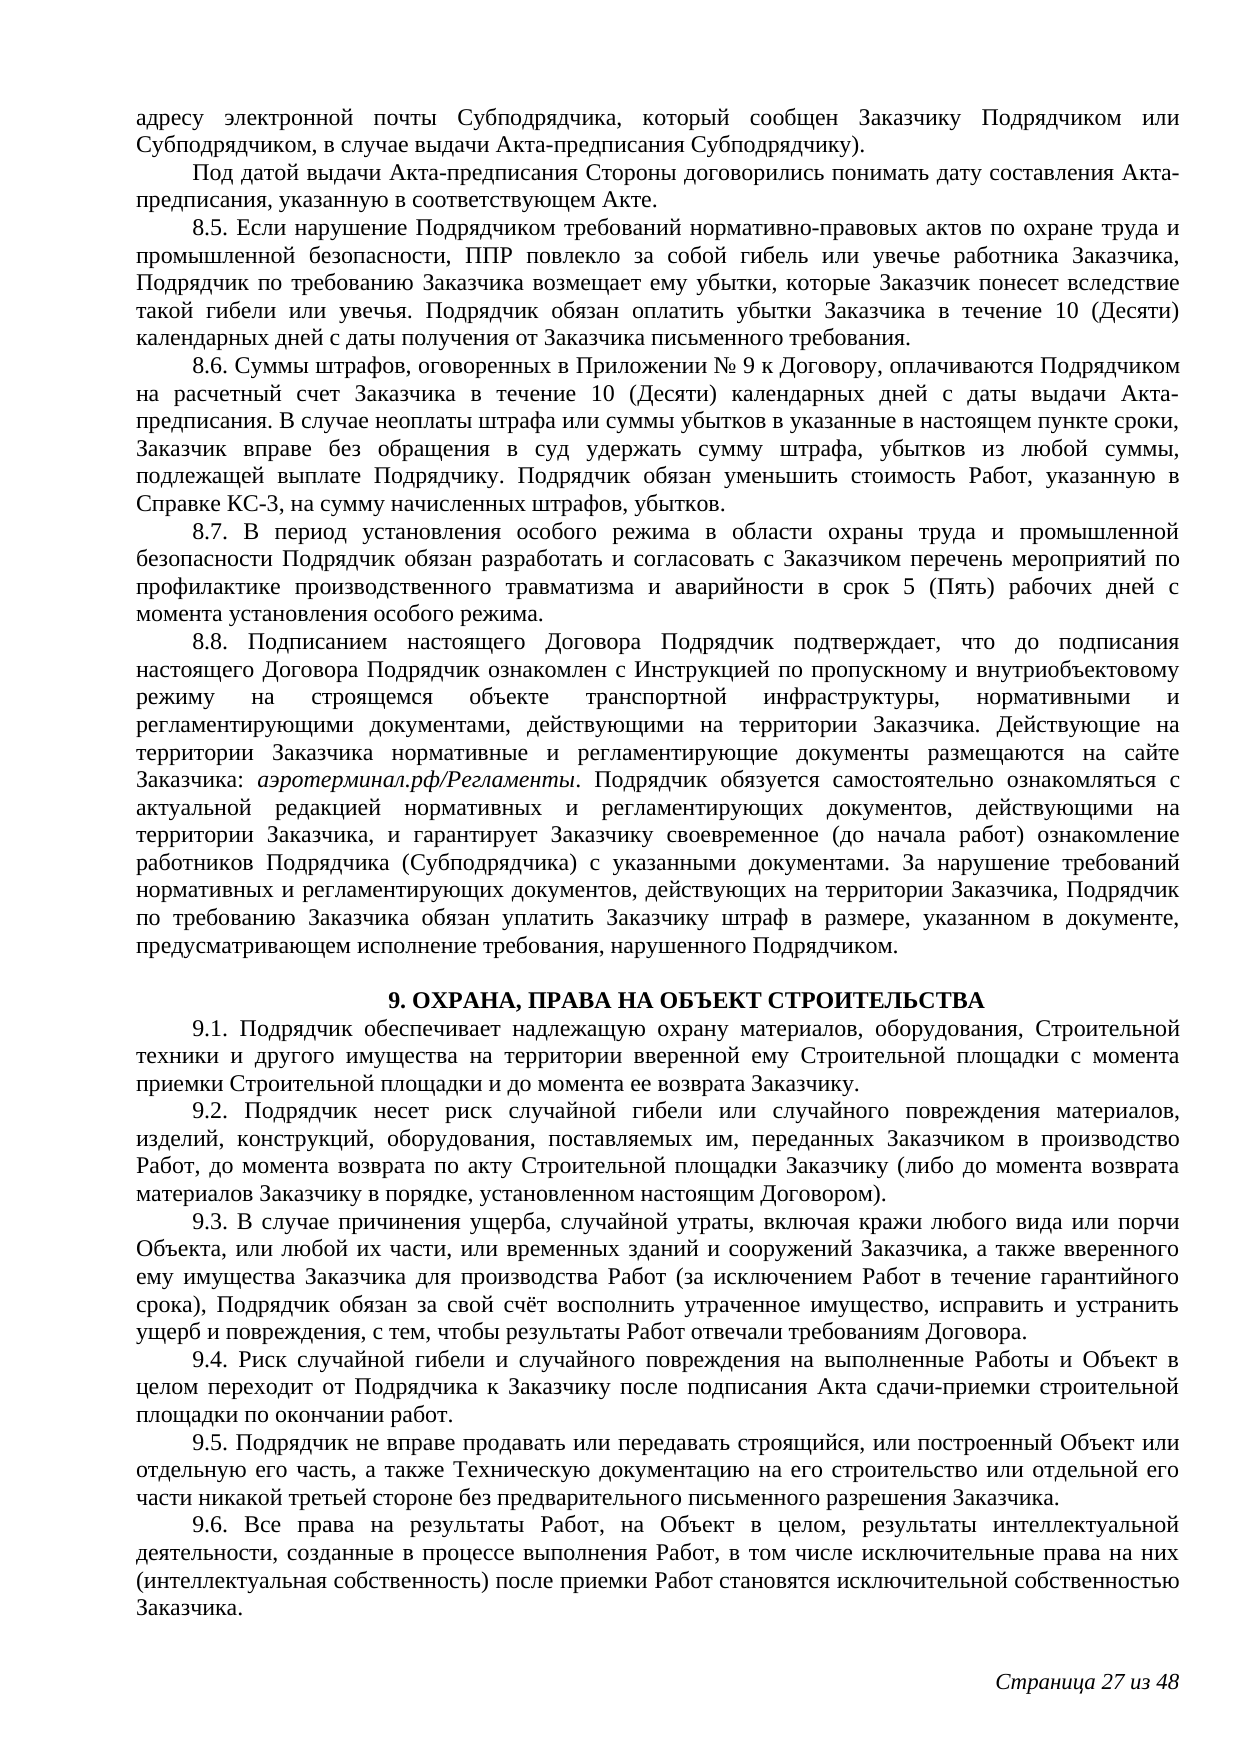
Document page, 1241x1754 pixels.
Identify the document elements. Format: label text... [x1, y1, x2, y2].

text Под датой выдачи Акта-предписания Стороны договорились понимать дату составления Акта-предписания, указанную в соответствующем Акте. [136, 158, 1181, 213]
text 9.5. Подрядчик не вправе продавать или передавать строящийся, или построенный Объект или отдельную его часть, а также Техническую документацию на его строительство или отдельной его части никакой третьей стороне без предварительного письменного разрешения Заказчика. [136, 1428, 1181, 1510]
text 8.8. Подписанием настоящего Договора Подрядчик подтверждает, что до подписания настоящего Договора Подрядчик ознакомлен с Инструкцией по пропускному и внутриобъектовому режиму на строящемся объекте транспортной инфраструктуры, нормативными и регламентирующими документами, действующими на территории Заказчика. Действующие на территории Заказчика нормативные и регламентирующие документы размещаются на сайте Заказчика: аэротерминал.рф/Регламенты. Подрядчик обязуется самостоятельно ознакомляться с актуальной редакцией нормативных и регламентирующих документов, действующими на территории Заказчика, и гарантирует Заказчику своевременное (до начала работ) ознакомление работников Подрядчика (Субподрядчика) с указанными документами. За нарушение требований нормативных и регламентирующих документов, действующих на территории Заказчика, Подрядчик по требованию Заказчика обязан уплатить Заказчику штраф в размере, указанном в документе, предусматривающем исполнение требования, нарушенного Подрядчиком. [136, 627, 1181, 958]
text 9.1. Подрядчик обеспечивает надлежащую охрану материалов, оборудования, Строительной техники и другого имущества на территории вверенной ему Строительной площадки с момента приемки Строительной площадки и до момента ее возврата Заказчику. [136, 1013, 1181, 1096]
text 9.3. В случае причинения ущерба, случайной утраты, включая кражи любого вида или порчи Объекта, или любой их части, или временных зданий и сооружений Заказчика, а также вверенного ему имущества Заказчика для производства Работ (за исключением Работ в течение гарантийного срока), Подрядчик обязан за свой счёт восполнить утраченное имущество, исправить и устранить ущерб и повреждения, с тем, чтобы результаты Работ отвечали требованиям Договора. [136, 1207, 1181, 1345]
text 8.5. Если нарушение Подрядчиком требований нормативно-правовых актов по охране труда и промышленной безопасности, ППР повлекло за собой гибель или увечье работника Заказчика, Подрядчик по требованию Заказчика возмещает ему убытки, которые Заказчик понесет вследствие такой гибели или увечья. Подрядчик обязан оплатить убытки Заказчика в течение 10 (Десяти) календарных дней с даты получения от Заказчика письменного требования. [136, 213, 1181, 351]
text 9. ОХРАНА, ПРАВА НА ОБЪЕКТ СТРОИТЕЛЬСТВА [136, 986, 1181, 1013]
text 9.2. Подрядчик несет риск случайной гибели или случайного повреждения материалов, изделий, конструкций, оборудования, поставляемых им, переданных Заказчиком в производство Работ, до момента возврата по акту Строительной площадки Заказчику (либо до момента возврата материалов Заказчику в порядке, установленном настоящим Договором). [136, 1096, 1181, 1207]
text 9.4. Риск случайной гибели и случайного повреждения на выполненные Работы и Объект в целом переходит от Подрядчика к Заказчику после подписания Акта сдачи-приемки строительной площадки по окончании работ. [136, 1345, 1181, 1428]
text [136, 103, 1181, 158]
text 8.6. Суммы штрафов, оговоренных в Приложении № 9 к Договору, оплачиваются Подрядчиком на расчетный счет Заказчика в течение 10 (Десяти) календарных дней с даты выдачи Акта-предписания. В случае неоплаты штрафа или суммы убытков в указанные в настоящем пункте сроки, Заказчик вправе без обращения в суд удержать сумму штрафа, убытков из любой суммы, подлежащей выплате Подрядчику. Подрядчик обязан уменьшить стоимость Работ, указанную в Справке КС-3, на сумму начисленных штрафов, убытков. [136, 351, 1181, 517]
text 9.6. Все права на результаты Работ, на Объект в целом, результаты интеллектуальной деятельности, созданные в процессе выполнения Работ, в том числе исключительные права на них (интеллектуальная собственность) после приемки Работ становятся исключительной собственностью Заказчика. [136, 1510, 1181, 1621]
text 8.7. В период установления особого режима в области охраны труда и промышленной безопасности Подрядчик обязан разработать и согласовать с Заказчиком перечень мероприятий по профилактике производственного травматизма и аварийности в срок 5 (Пять) рабочих дней с момента установления особого режима. [136, 517, 1181, 627]
